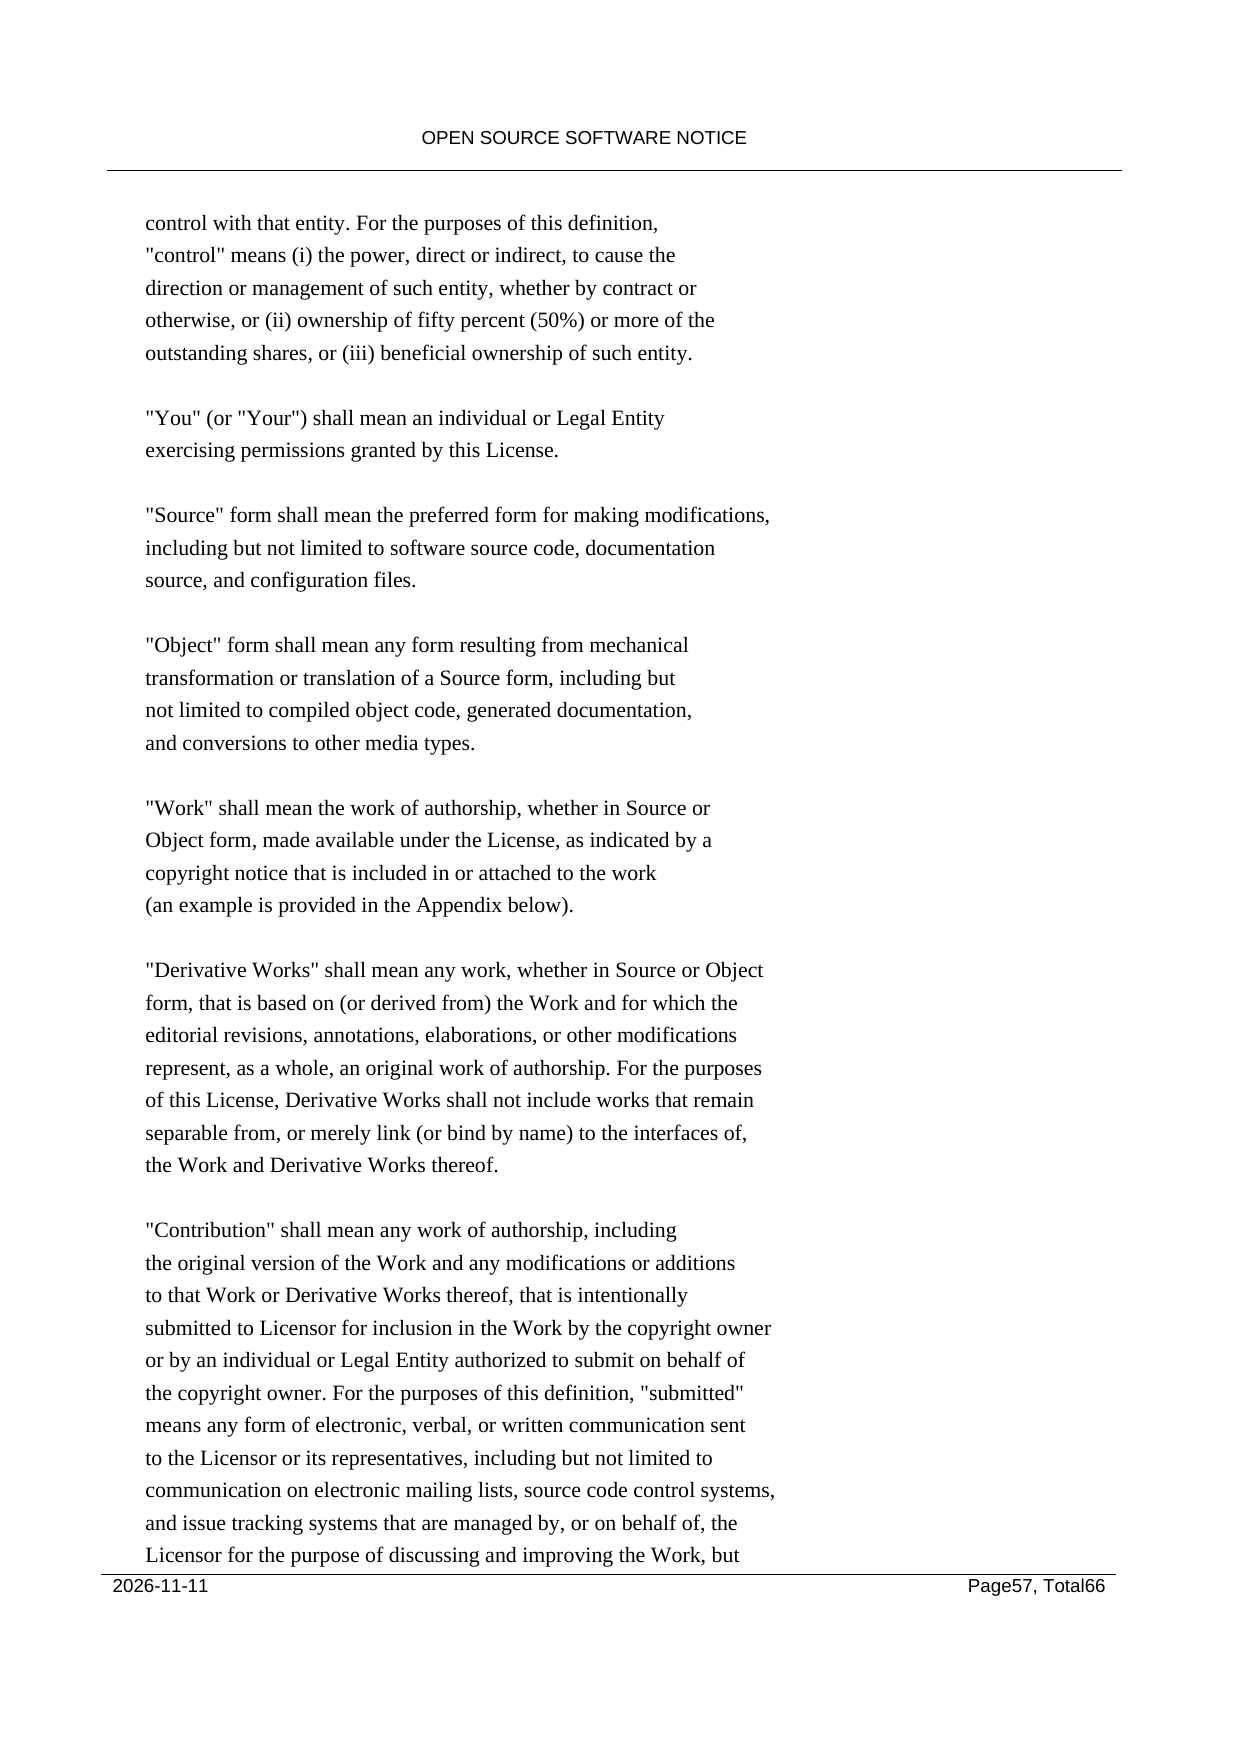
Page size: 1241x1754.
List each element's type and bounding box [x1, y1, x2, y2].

text [112, 206, 1128, 1571]
